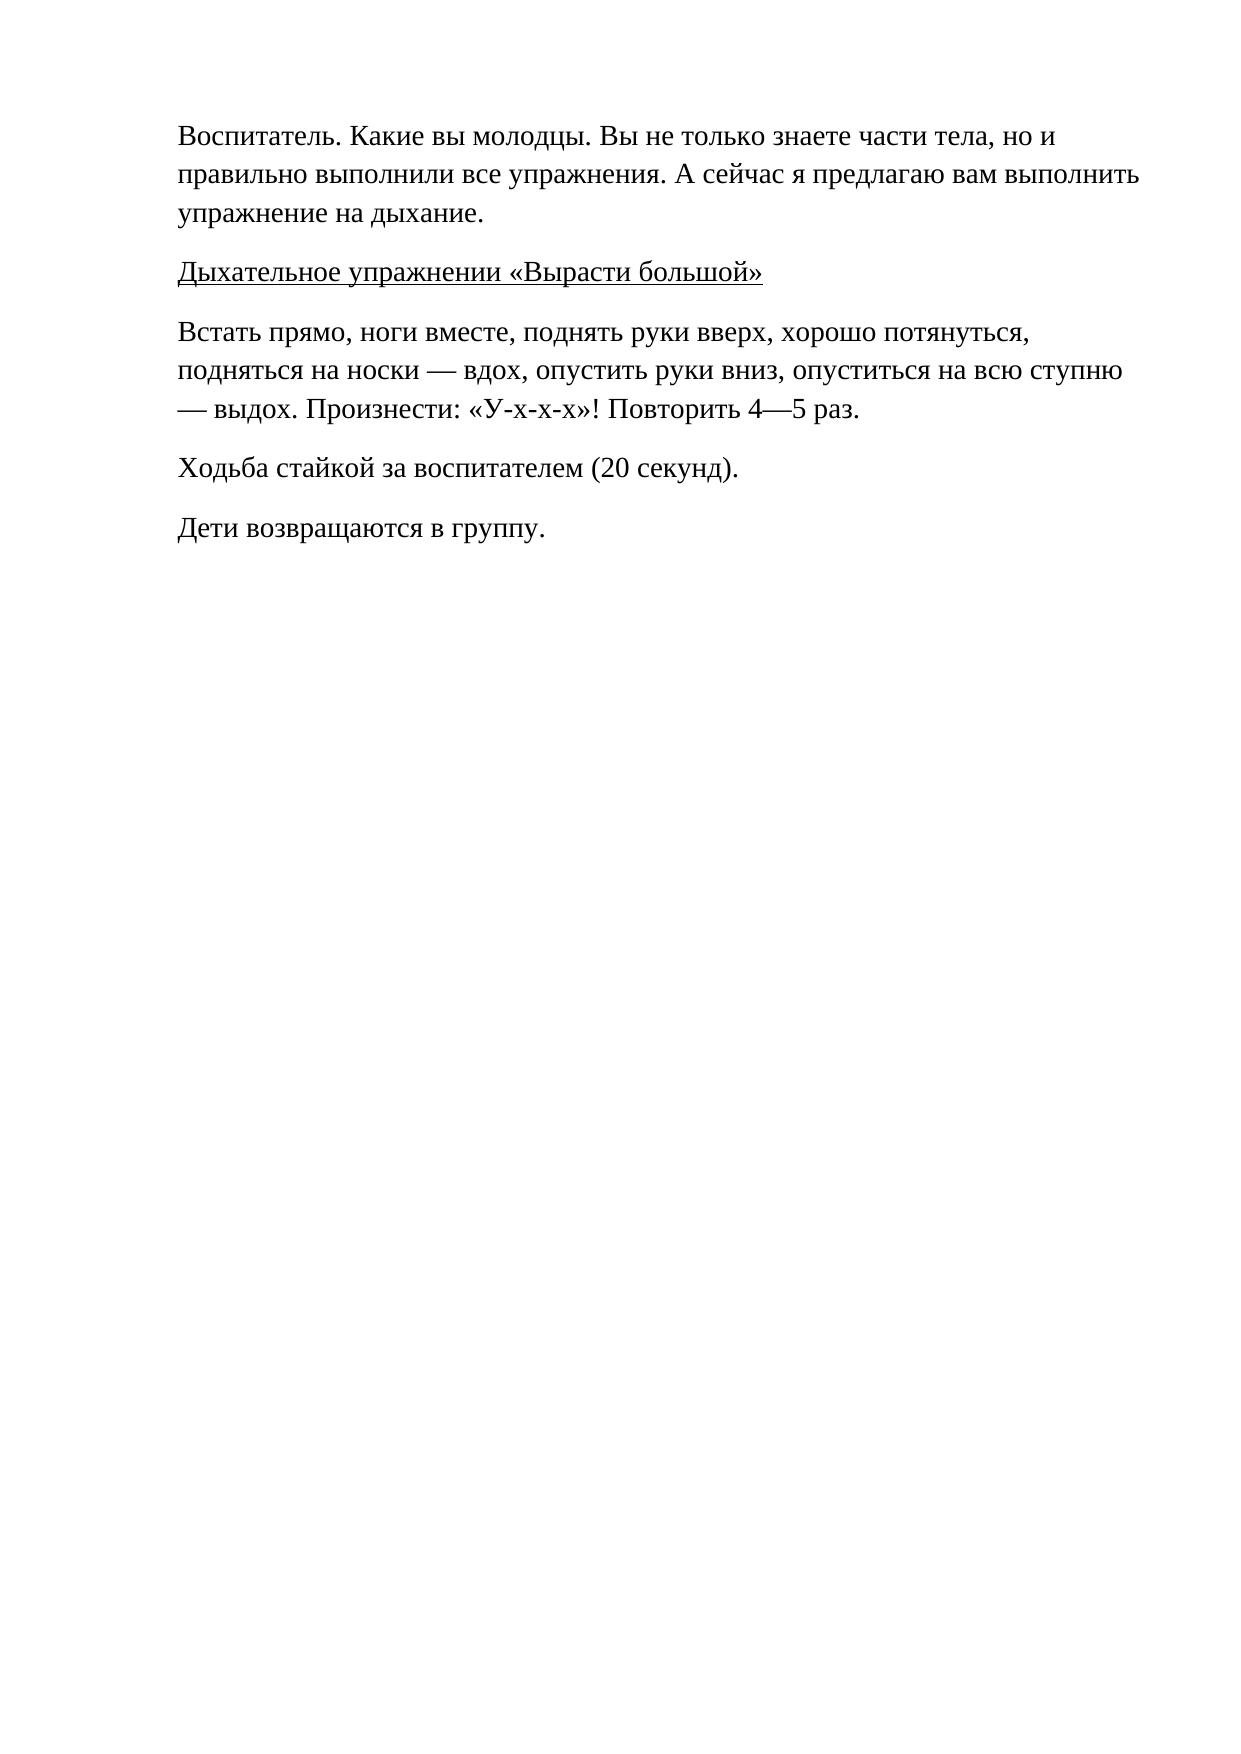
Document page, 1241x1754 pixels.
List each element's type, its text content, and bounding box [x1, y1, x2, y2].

text Ходьба стайкой за воспитателем (20 секунд). [177, 450, 1152, 484]
text Дыхательное упражнении «Вырасти большой» [177, 254, 1152, 288]
text Воспитатель. Какие вы молодцы. Вы не только знаете части тела, но и правильно выполнили все упражнения. А сейчас я предлагаю вам выполнить упражнение на дыхание. [177, 118, 1152, 229]
text Дети возвращаются в группу. [177, 510, 1152, 543]
text Встать прямо, ноги вместе, поднять руки вверх, хорошо потянуться, подняться на носки — вдох, опустить руки вниз, опуститься на всю ступню — выдох. Произнести: «У-х-х-х»! Повторить 4—5 раз. [177, 314, 1152, 424]
